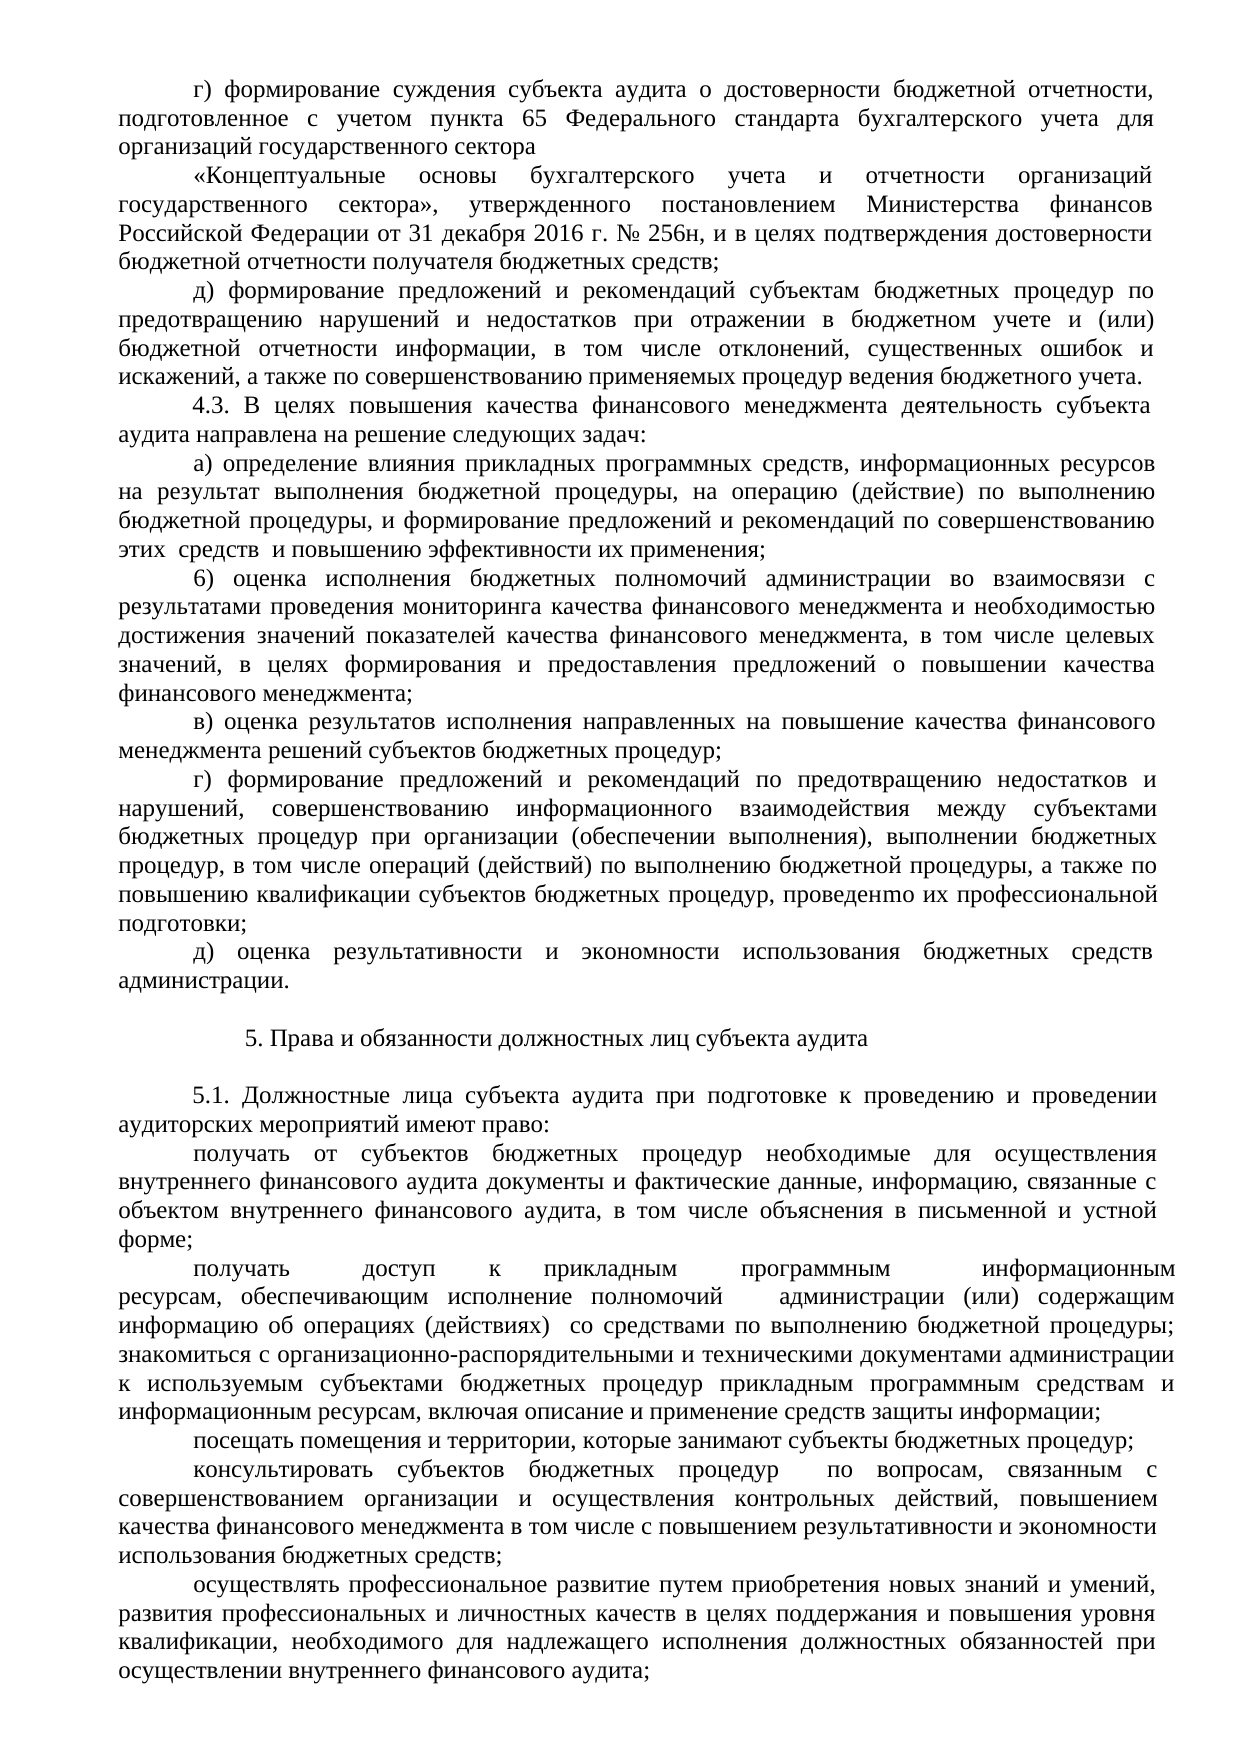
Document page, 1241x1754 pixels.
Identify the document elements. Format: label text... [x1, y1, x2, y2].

text консультировать субъектов бюджетных процедур по вопросам, связанным с совершенствованием организации и осуществления контрольных действий, повышением качества финансового менеджмента в том числе с повышением результативности и экономности использования бюджетных средств; [118, 1454, 1158, 1569]
text получать от субъектов бюджетных процедур необходимые для осуществления внутреннего финансового аудита документы и фактические данные, информацию, связанные с объектом внутреннего финансового аудита, в том числе объяснения в письменной и устной форме; [118, 1138, 1158, 1253]
text 6) оценка исполнения бюджетных полномочий администрации во взаимосвязи с результатами проведения мониторинга качества финансового менеджмента и необходимостью достижения значений показателей качества финансового менеджмента, в том числе целевых значений, в целях формирования и предоставления предложений о повышении качества финансового менеджмента; [118, 563, 1156, 706]
text осуществлять профессиональное развитие путем приобретения новых знаний и умений, развития профессиональных и личностных качеств в целях поддержания и повышения уровня квалификации, необходимого для надлежащего исполнения должностных обязанностей при осуществлении внутреннего финансового аудита; [118, 1569, 1157, 1684]
text г) формирование суждения субъекта аудита о достоверности бюджетной отчетности, подготовленное с учетом пункта 65 Федерального стандарта бухгалтерского учета для организаций государственного сектора [118, 74, 1154, 160]
text г) формирование предложений и рекомендаций по предотвращению недостатков и нарушений, совершенствованию информационного взаимодействия между субъектами бюджетных процедур при организации (обеспечении выполнения), выполнении бюджетных процедур, в том числе операций (действий) по выполнению бюджетной процедуры, а также по повышению квалификации субъектов бюджетных процедур, проведенmо их профессиональной подготовки; [118, 764, 1158, 936]
text д) формирование предложений и рекомендаций субъектам бюджетных процедур по предотвращению нарушений и недостатков при отражении в бюджетном учете и (или) бюджетной отчетности информации, в том числе отклонений, существенных ошибок и искажений, а также по совершенствованию применяемых процедур ведения бюджетного учета. [118, 275, 1155, 390]
text посещать помещения и территории, которые занимают субъекты бюджетных процедур; [118, 1425, 1155, 1454]
text получать доступ к прикладным программным информационным ресурсам, обеспечивающим исполнение полномочий администрации (или) содержащим информацию об операциях (действиях) со средствами по выполнению бюджетной процедуры; знакомиться с организационно-распорядительными и техническими документами администрации к используемым субъектами бюджетных процедур прикладным программным средствам и информационным ресурсам, включая описание и применение средств защиты информации; [118, 1253, 1176, 1425]
text д) оценка результативности и экономности использования бюджетных средств администрации. [118, 936, 1154, 994]
text «Концептуальные основы бухгалтерского учета и отчетности организаций государственного сектора», утвержденного постановлением Министерства финансов Российской Федерации от 31 декабря 2016 г. № 256н, и в целях подтверждения достоверности бюджетной отчетности получателя бюджетных средств; [118, 160, 1153, 275]
text 4.3. В целях повышения качества финансового менеджмента деятельность субъекта аудита направлена на решение следующих задач: [118, 390, 1151, 448]
subtitle 5. Права и обязанности должностных лиц субъекта аудита [118, 1023, 995, 1051]
text в) оценка результатов исполнения направленных на повышение качества финансового менеджмента решений субъектов бюджетных процедур; [118, 706, 1157, 764]
text 5.1. Должностные лица субъекта аудита при подготовке к проведению и проведении аудиторских мероприятий имеют право: [118, 1080, 1158, 1138]
text а) определение влияния прикладных программных средств, информационных ресурсов на результат выполнения бюджетной процедуры, на операцию (действие) по выполнению бюджетной процедуры, и формирование предложений и рекомендаций по совершенствованию этих средств и повышению эффективности их применения; [118, 448, 1156, 563]
